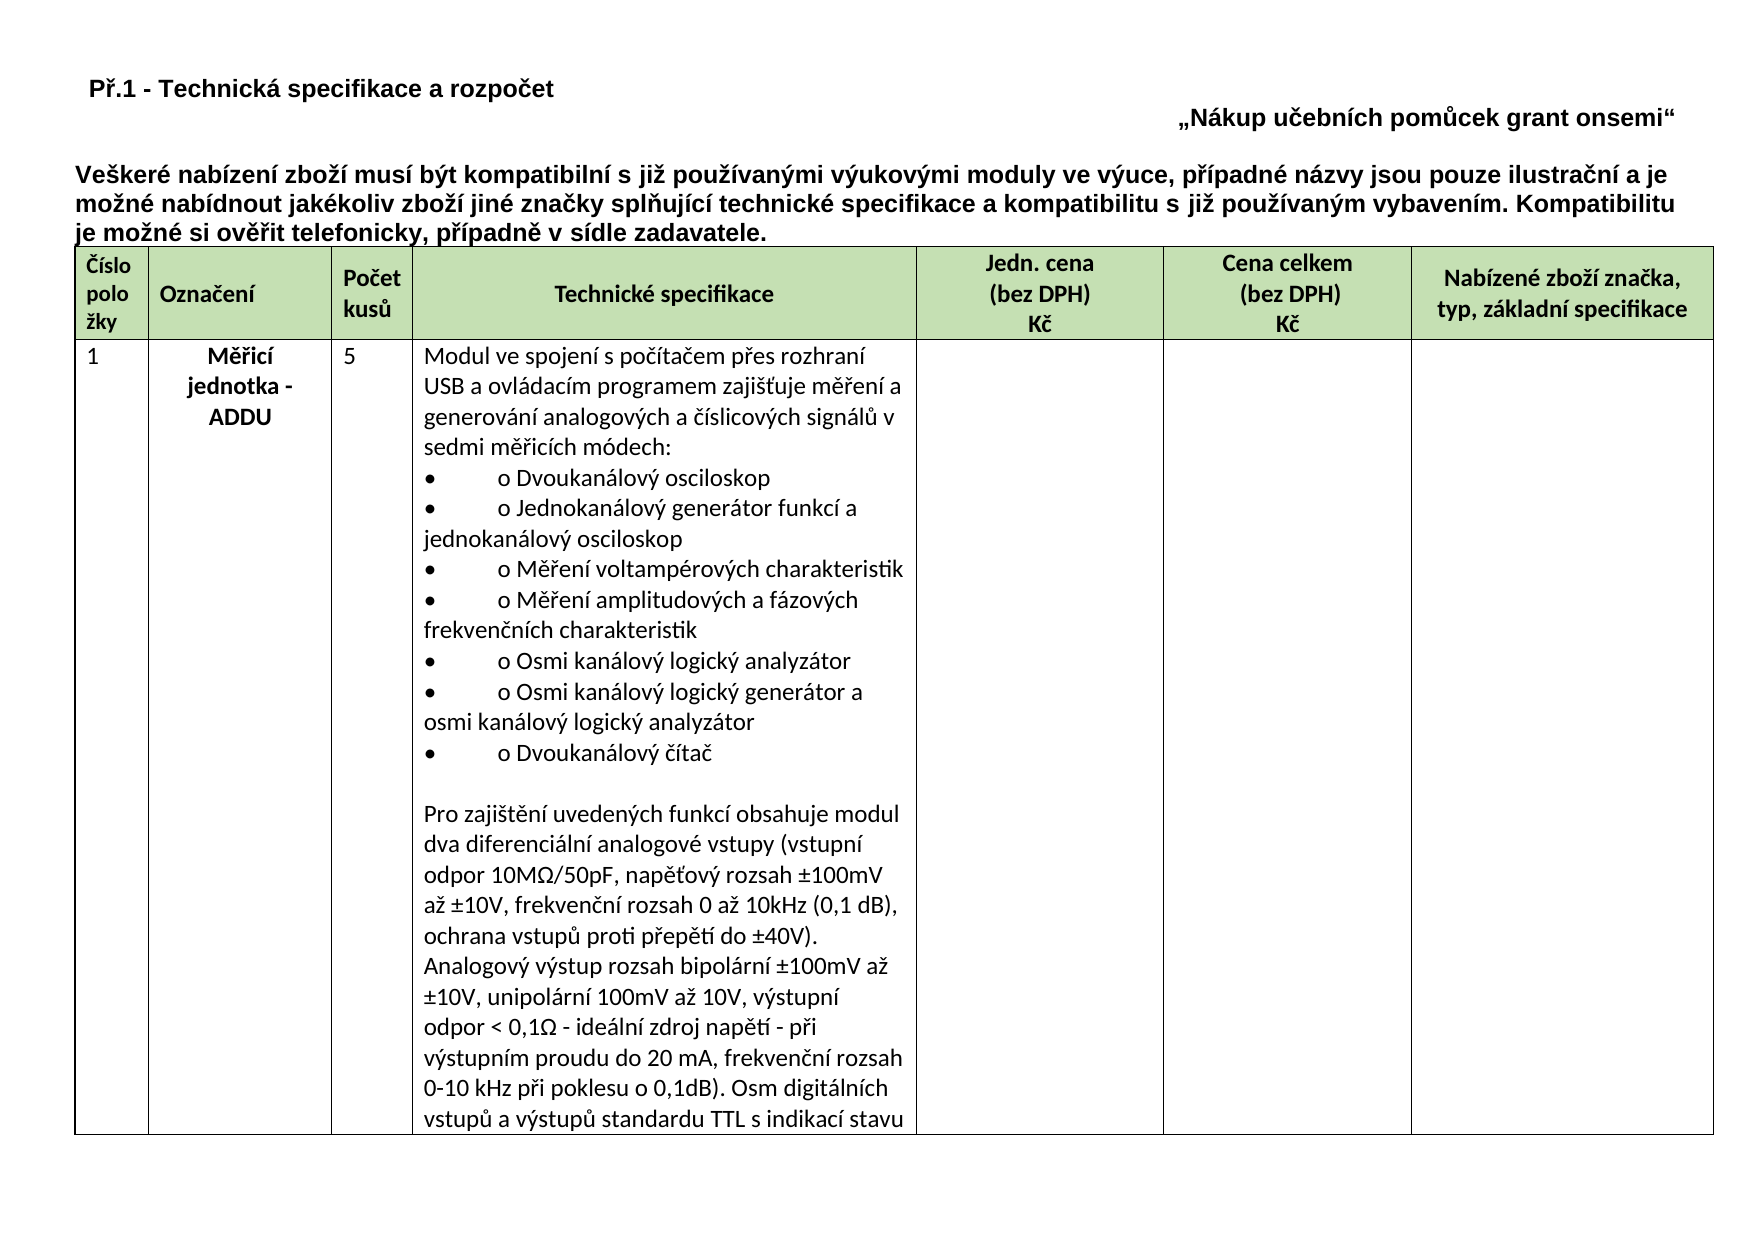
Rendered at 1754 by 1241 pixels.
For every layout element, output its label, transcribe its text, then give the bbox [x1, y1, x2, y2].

table_cell [917, 340, 1163, 1133]
table_header Jedn. cena (bez DPH) Kč [917, 247, 1163, 339]
text Veškeré nabízení zboží musí být kompatibilní s již používanými výukovými moduly ve výuce, případné názvy jsou pouze ilustrační a je možné nabídnout jakékoliv zboží jiné značky splňující technické specifikace a kompatibilitu s již používaným vybavením. Kompatibilitu je možné si ověřit telefonicky, případně v sídle zadavatele. [75, 160, 1679, 246]
table_header Technické specifikace [413, 247, 916, 339]
table_header Číslo položky [76, 247, 148, 339]
table_cell [1412, 340, 1713, 1133]
table_cell 1 [76, 340, 148, 1133]
table_header Označení [149, 247, 331, 339]
table_header Počet kusů [332, 247, 412, 339]
table_header Cena celkem (bez DPH) Kč [1164, 247, 1411, 339]
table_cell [413, 340, 916, 1133]
table_cell 5 [332, 340, 412, 1133]
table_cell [149, 340, 331, 1133]
table_header Nabízené zboží značka, typ, základní specifikace [1412, 247, 1713, 339]
table_cell [1164, 340, 1411, 1133]
